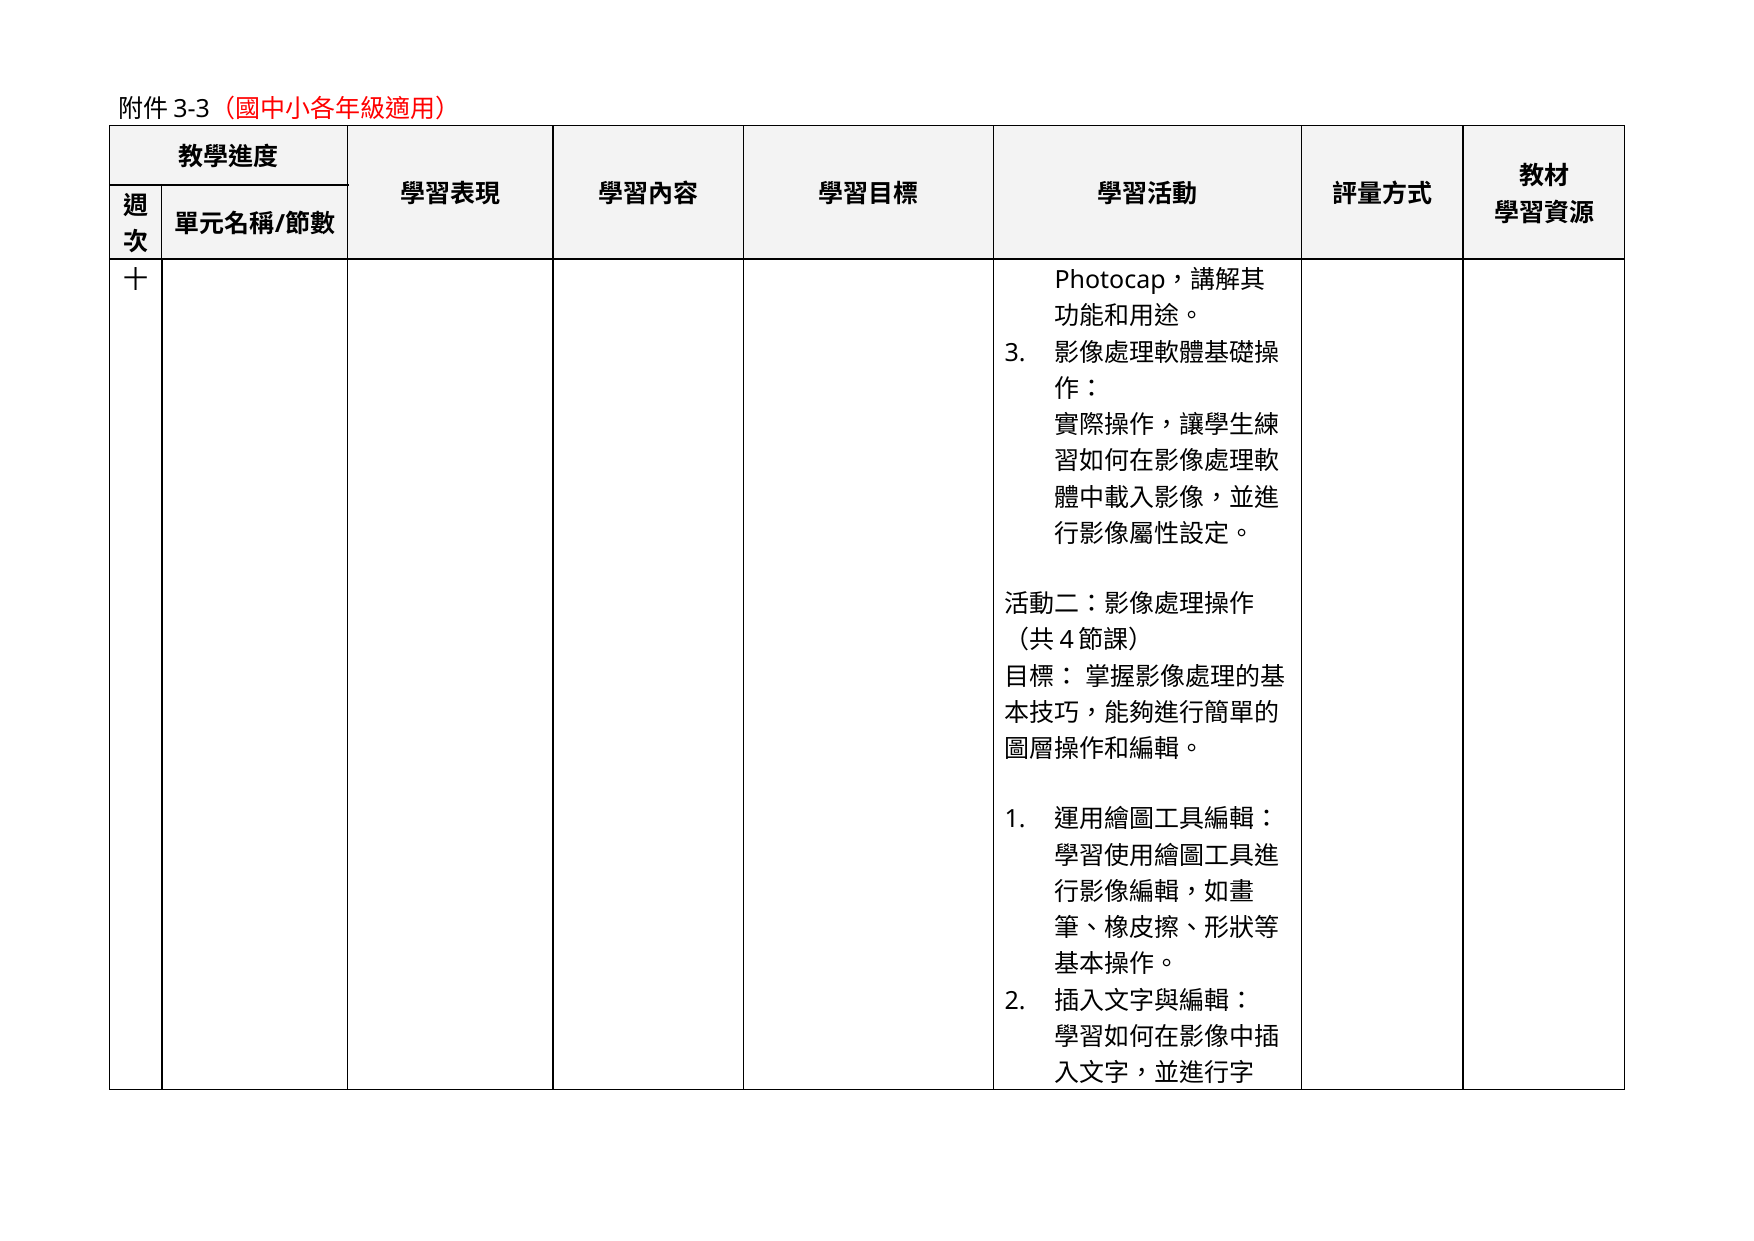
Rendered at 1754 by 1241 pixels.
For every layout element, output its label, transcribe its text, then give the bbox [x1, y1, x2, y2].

table_header 學習目標 [744, 126, 993, 258]
table_header 評量方式 [1302, 126, 1462, 258]
table_header 學習內容 [554, 126, 743, 258]
table_cell 二十 [110, 260, 161, 1089]
table_cell 單元名稱/節數 [162, 186, 347, 258]
table_cell 週次 [110, 186, 161, 258]
table_header 學習表現 [348, 126, 552, 258]
table_header 學習活動 [994, 126, 1301, 258]
table_header 教學進度 [110, 126, 347, 184]
table_header 教材 學習資源 [1464, 126, 1624, 258]
